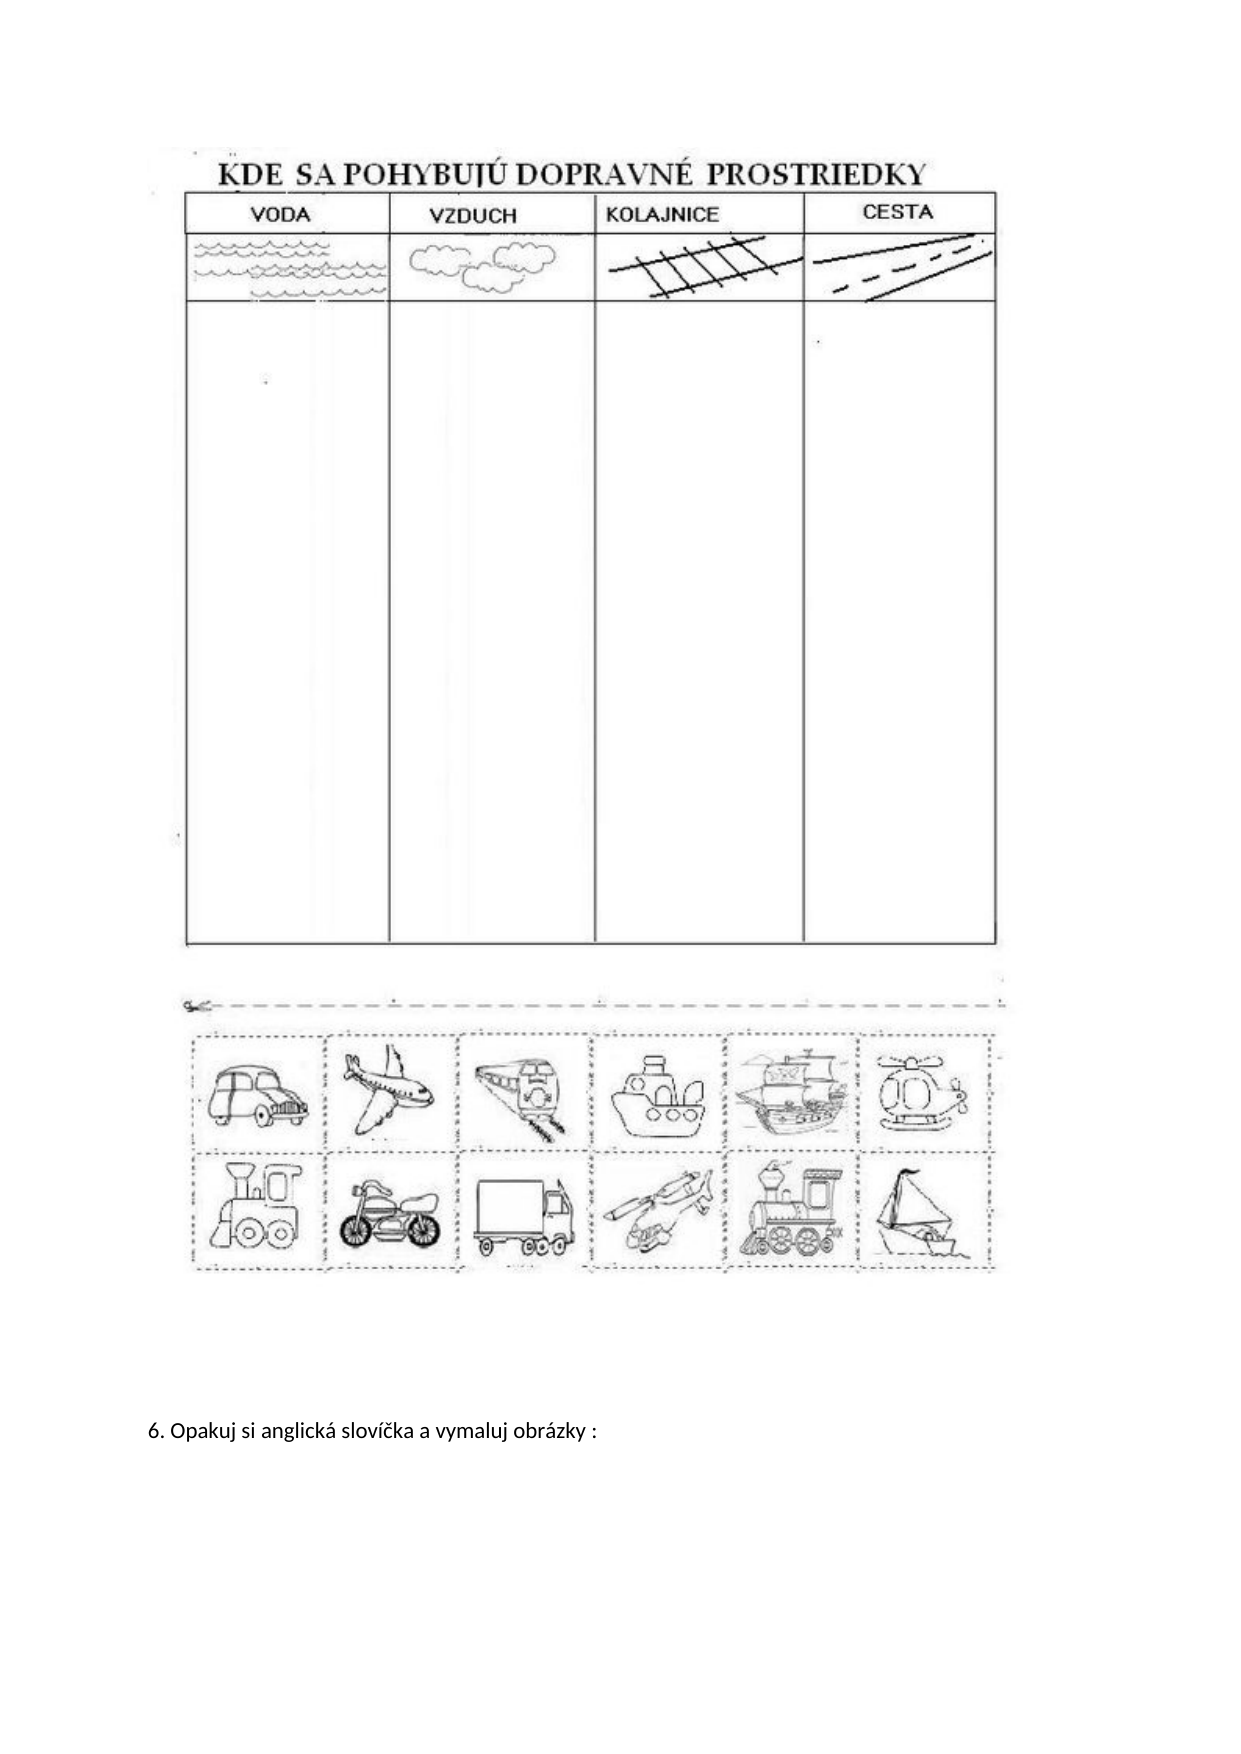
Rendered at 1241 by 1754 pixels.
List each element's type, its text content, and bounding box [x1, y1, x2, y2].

text 6. Opakuj si anglická slovíčka a vymaluj obrázky : [148, 1416, 1093, 1444]
picture [147, 147, 1029, 1352]
